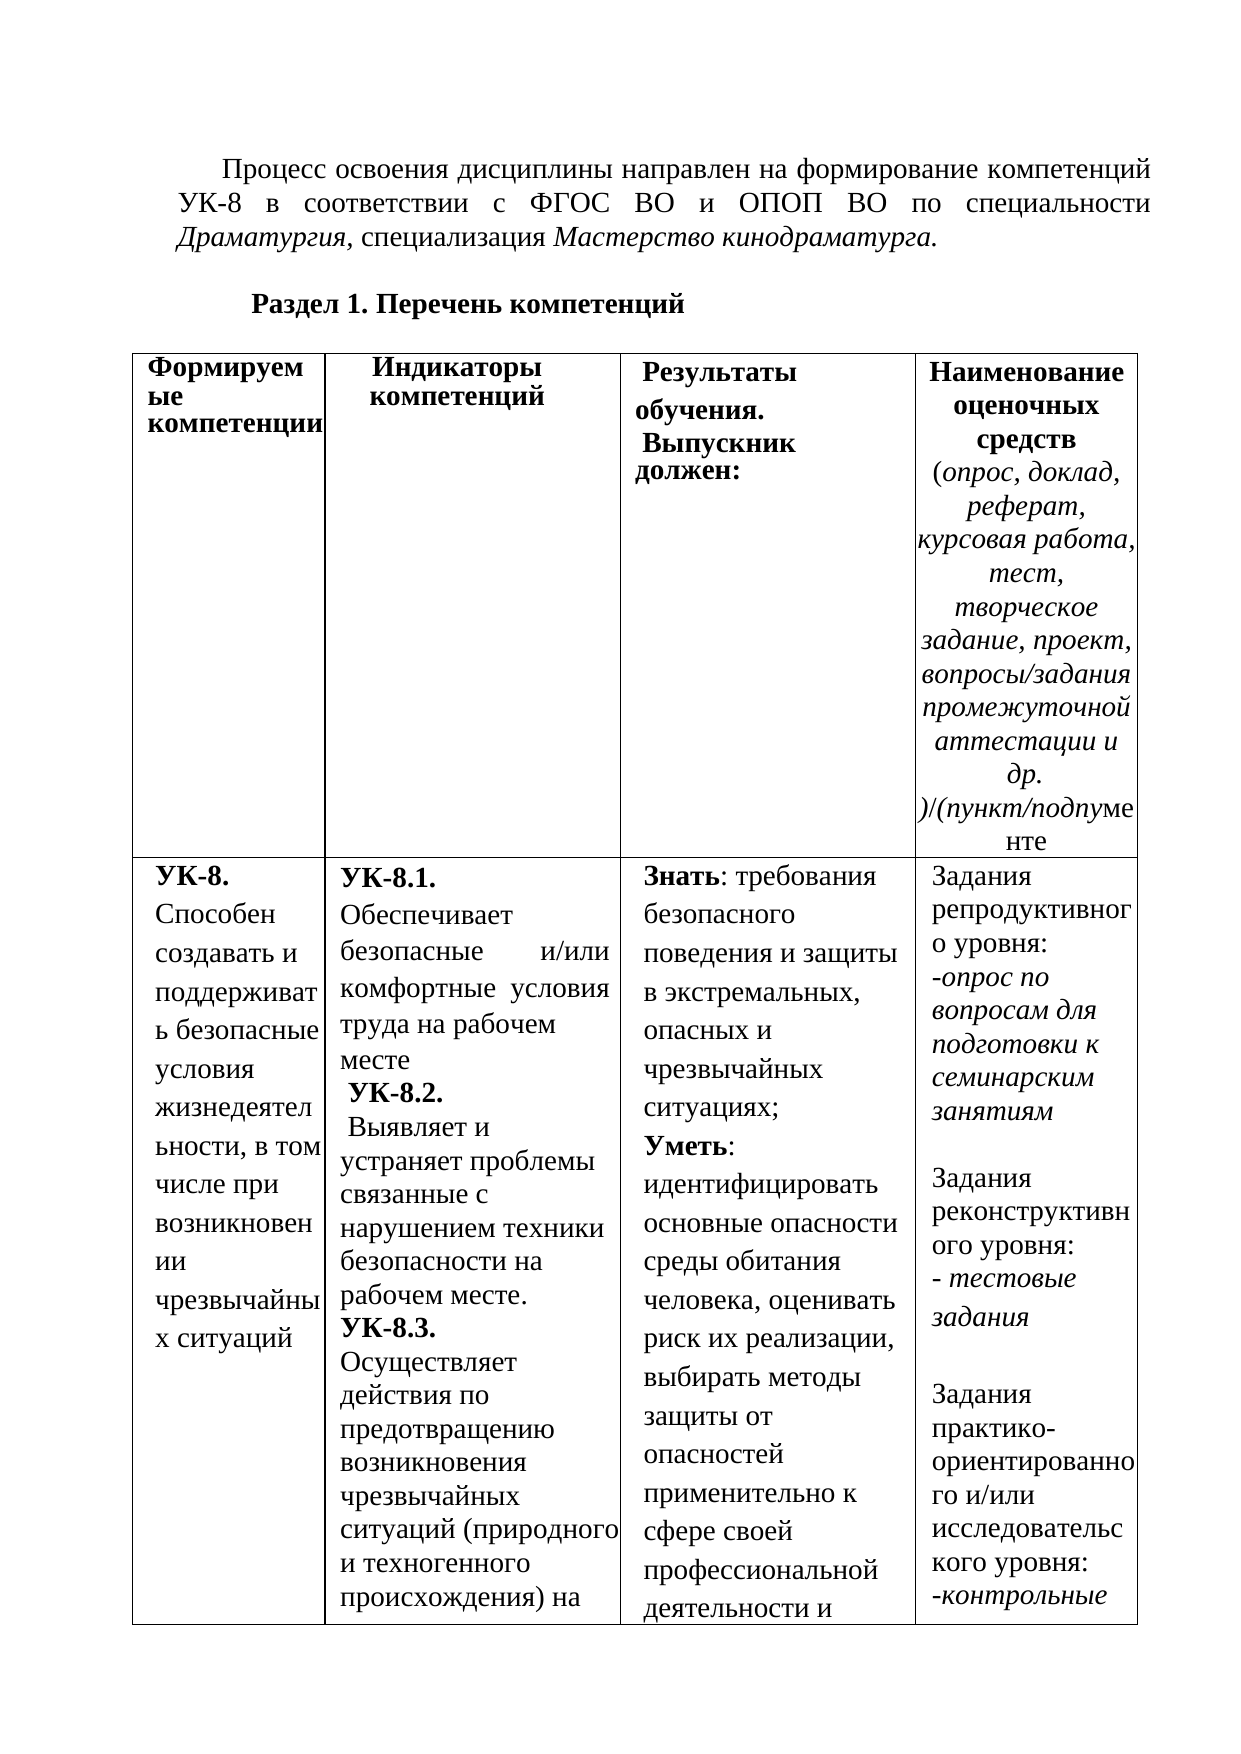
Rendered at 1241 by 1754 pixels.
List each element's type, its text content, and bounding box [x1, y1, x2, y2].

table_header Формируемые компетенции [133, 354, 324, 857]
text Раздел 1. Перечень компетенций [177, 286, 1152, 319]
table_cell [916, 858, 1137, 1624]
table_header Результаты обучения. Выпускник должен: [621, 354, 915, 857]
table_header Наименование оценочных средств (опрос, доклад, реферат, курсовая работа, тест, творческое задание, проект, вопросы/задания промежуточной аттестации и др.)/(пункт/подпументе [916, 354, 1137, 857]
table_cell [133, 858, 324, 1624]
text Процесс освоения дисциплины направлен на формирование компетенций УК-8 в соответствии с ФГОС ВО и ОПОП ВО по специальности Драматургия, специализация Мастерство кинодраматурга. [177, 152, 1152, 252]
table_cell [621, 858, 915, 1624]
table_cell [326, 858, 620, 1624]
table_header Индикаторы компетенций [326, 354, 620, 857]
